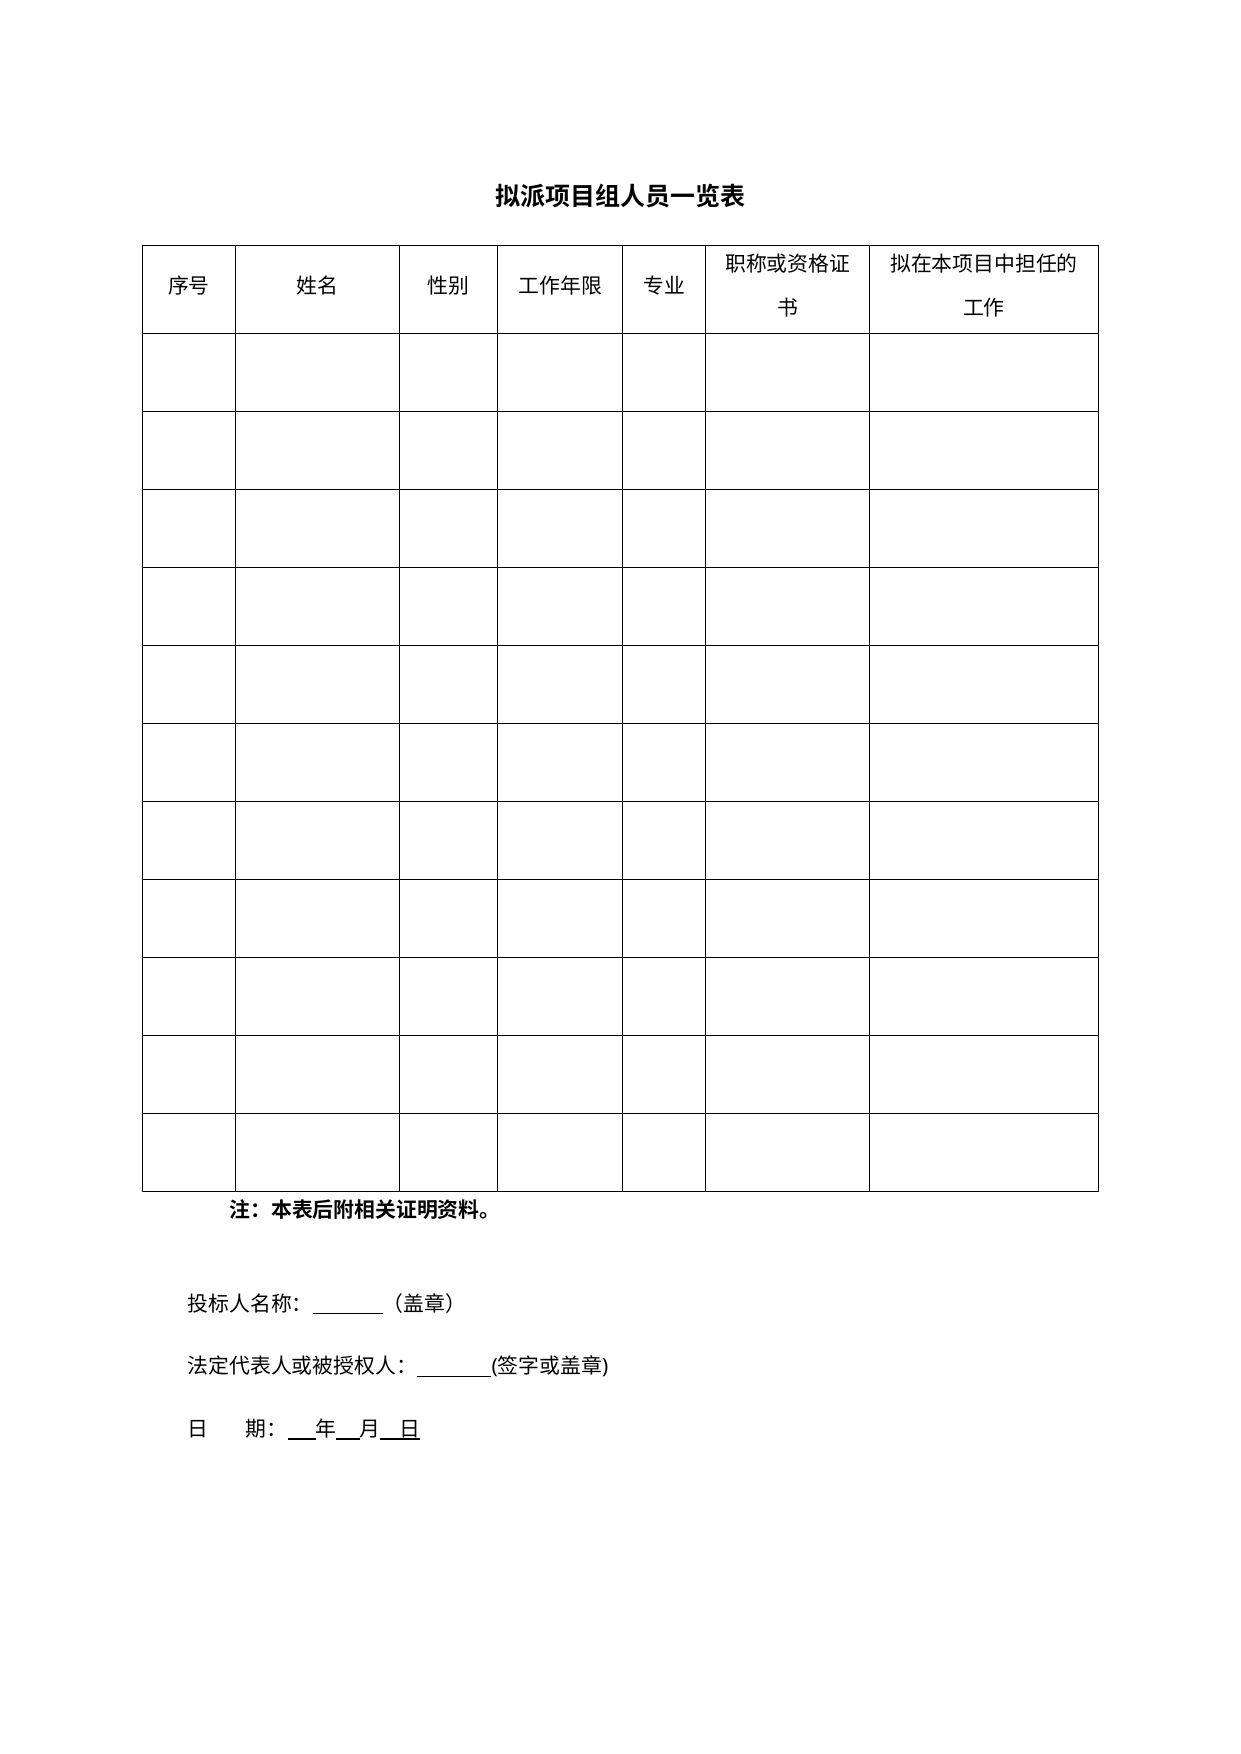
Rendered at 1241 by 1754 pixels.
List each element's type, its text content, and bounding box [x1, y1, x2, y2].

table_cell [870, 1114, 1098, 1191]
table_cell [143, 1114, 235, 1191]
table_cell [236, 802, 399, 879]
table_cell [236, 646, 399, 723]
table_cell [623, 490, 705, 567]
text 注：本表后附相关证明资料。 [187, 1192, 1053, 1224]
table_cell [870, 958, 1098, 1035]
table_cell [400, 880, 497, 957]
table_cell [870, 724, 1098, 801]
table_cell [870, 490, 1098, 567]
table_cell [498, 724, 622, 801]
table_cell [400, 724, 497, 801]
table_cell [623, 724, 705, 801]
table_cell [143, 958, 235, 1035]
table_cell [400, 412, 497, 488]
table_cell [623, 880, 705, 957]
table_cell [143, 334, 235, 411]
table_cell [706, 646, 869, 723]
table_cell [498, 334, 622, 411]
text 投标人名称： （盖章） [187, 1286, 1053, 1318]
table_cell [498, 1114, 622, 1191]
table_cell [236, 568, 399, 644]
table_cell [400, 568, 497, 644]
table_cell [623, 334, 705, 411]
table_cell [498, 646, 622, 723]
table_cell [706, 958, 869, 1035]
table_cell [623, 1114, 705, 1191]
text 日 期： 年 月 日 [187, 1411, 1053, 1444]
table_cell [236, 724, 399, 801]
table_cell [623, 1036, 705, 1113]
table_cell [400, 958, 497, 1035]
table_cell [400, 490, 497, 567]
table_cell [143, 490, 235, 567]
table_cell [870, 802, 1098, 879]
table_cell [236, 1036, 399, 1113]
table_header 拟在本项目中担任的工作 [870, 246, 1098, 332]
table_cell [706, 802, 869, 879]
table_header 专业 [623, 246, 705, 332]
table_header 性别 [400, 246, 497, 332]
table_cell [870, 412, 1098, 488]
table_cell [236, 334, 399, 411]
table_cell [623, 646, 705, 723]
text 拟派项目组人员一览表 [187, 162, 1053, 227]
table_cell [623, 412, 705, 488]
table_cell [706, 490, 869, 567]
table_cell [498, 1036, 622, 1113]
table_cell [706, 334, 869, 411]
table_cell [870, 646, 1098, 723]
table_header 职称或资格证书 [706, 246, 869, 332]
table_cell [498, 958, 622, 1035]
table_cell [143, 880, 235, 957]
table_cell [498, 490, 622, 567]
table_cell [236, 1114, 399, 1191]
table_cell [143, 1036, 235, 1113]
table_cell [400, 334, 497, 411]
table_cell [870, 880, 1098, 957]
table_cell [706, 880, 869, 957]
table_cell [870, 1036, 1098, 1113]
table_cell [236, 412, 399, 488]
table_cell [400, 1114, 497, 1191]
table_cell [498, 802, 622, 879]
table_cell [400, 646, 497, 723]
text 法定代表人或被授权人： (签字或盖章) [187, 1348, 1053, 1381]
table_cell [706, 568, 869, 644]
table_cell [623, 958, 705, 1035]
table_cell [498, 568, 622, 644]
table_cell [498, 880, 622, 957]
table_header 序号 [143, 246, 235, 332]
table_cell [706, 724, 869, 801]
table_cell [706, 1114, 869, 1191]
table_cell [143, 802, 235, 879]
table_cell [143, 412, 235, 488]
table_cell [870, 568, 1098, 644]
table_cell [623, 802, 705, 879]
table_cell [400, 802, 497, 879]
table_cell [623, 568, 705, 644]
table_header 工作年限 [498, 246, 622, 332]
table_cell [236, 880, 399, 957]
table_cell [706, 1036, 869, 1113]
table_cell [143, 568, 235, 644]
table_cell [706, 412, 869, 488]
table_cell [236, 958, 399, 1035]
table_cell [143, 724, 235, 801]
table_cell [400, 1036, 497, 1113]
table_cell [143, 646, 235, 723]
table_cell [498, 412, 622, 488]
table_cell [236, 490, 399, 567]
table_cell [870, 334, 1098, 411]
table_header 姓名 [236, 246, 399, 332]
